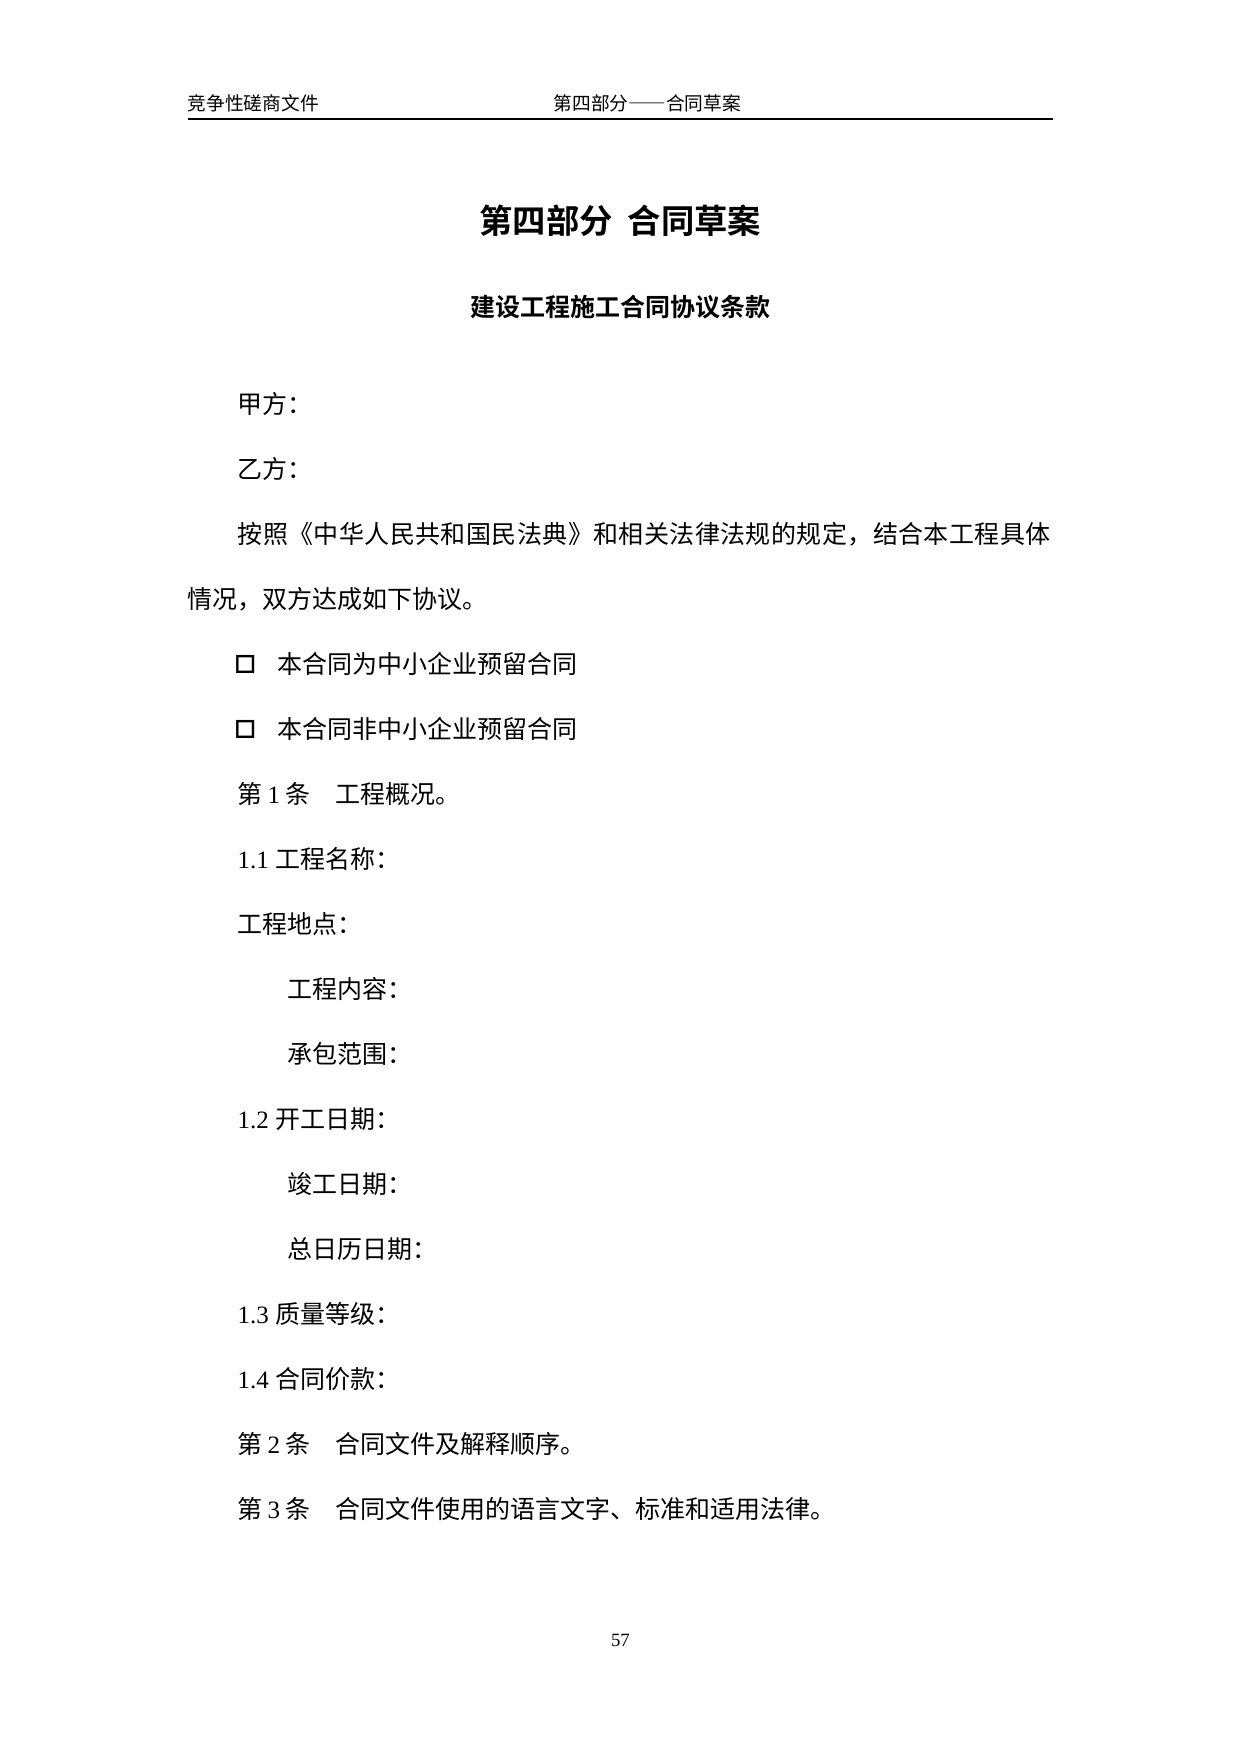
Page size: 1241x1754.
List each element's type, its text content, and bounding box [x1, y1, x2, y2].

text 1.4 合同价款： [187, 1345, 1053, 1410]
text 建设工程施工合同协议条款 [187, 273, 1053, 338]
text 1.1 工程名称： [187, 825, 1053, 890]
text 第1条 工程概况。 [187, 760, 1053, 825]
text 1.3 质量等级： [187, 1280, 1053, 1345]
text 1.2 开工日期： [187, 1085, 1053, 1150]
text 竣工日期： [187, 1150, 1053, 1215]
list 本合同非中小企业预留合同 [234, 695, 1053, 760]
list 本合同为中小企业预留合同 [234, 630, 1053, 695]
text 承包范围： [187, 1020, 1053, 1085]
text 甲方： [187, 370, 1053, 435]
text 乙方： [187, 435, 1053, 500]
text 总日历日期： [187, 1215, 1053, 1280]
text 第2条 合同文件及解释顺序。 [187, 1410, 1053, 1475]
text 第3条 合同文件使用的语言文字、标准和适用法律。 [187, 1475, 1053, 1540]
text 工程内容： [187, 955, 1053, 1020]
text 按照《中华人民共和国民法典》和相关法律法规的规定，结合本工程具体情况，双方达成如下协议。 [187, 500, 1053, 630]
subtitle 第四部分 合同草案 [187, 187, 1053, 252]
text 工程地点： [187, 890, 1053, 955]
